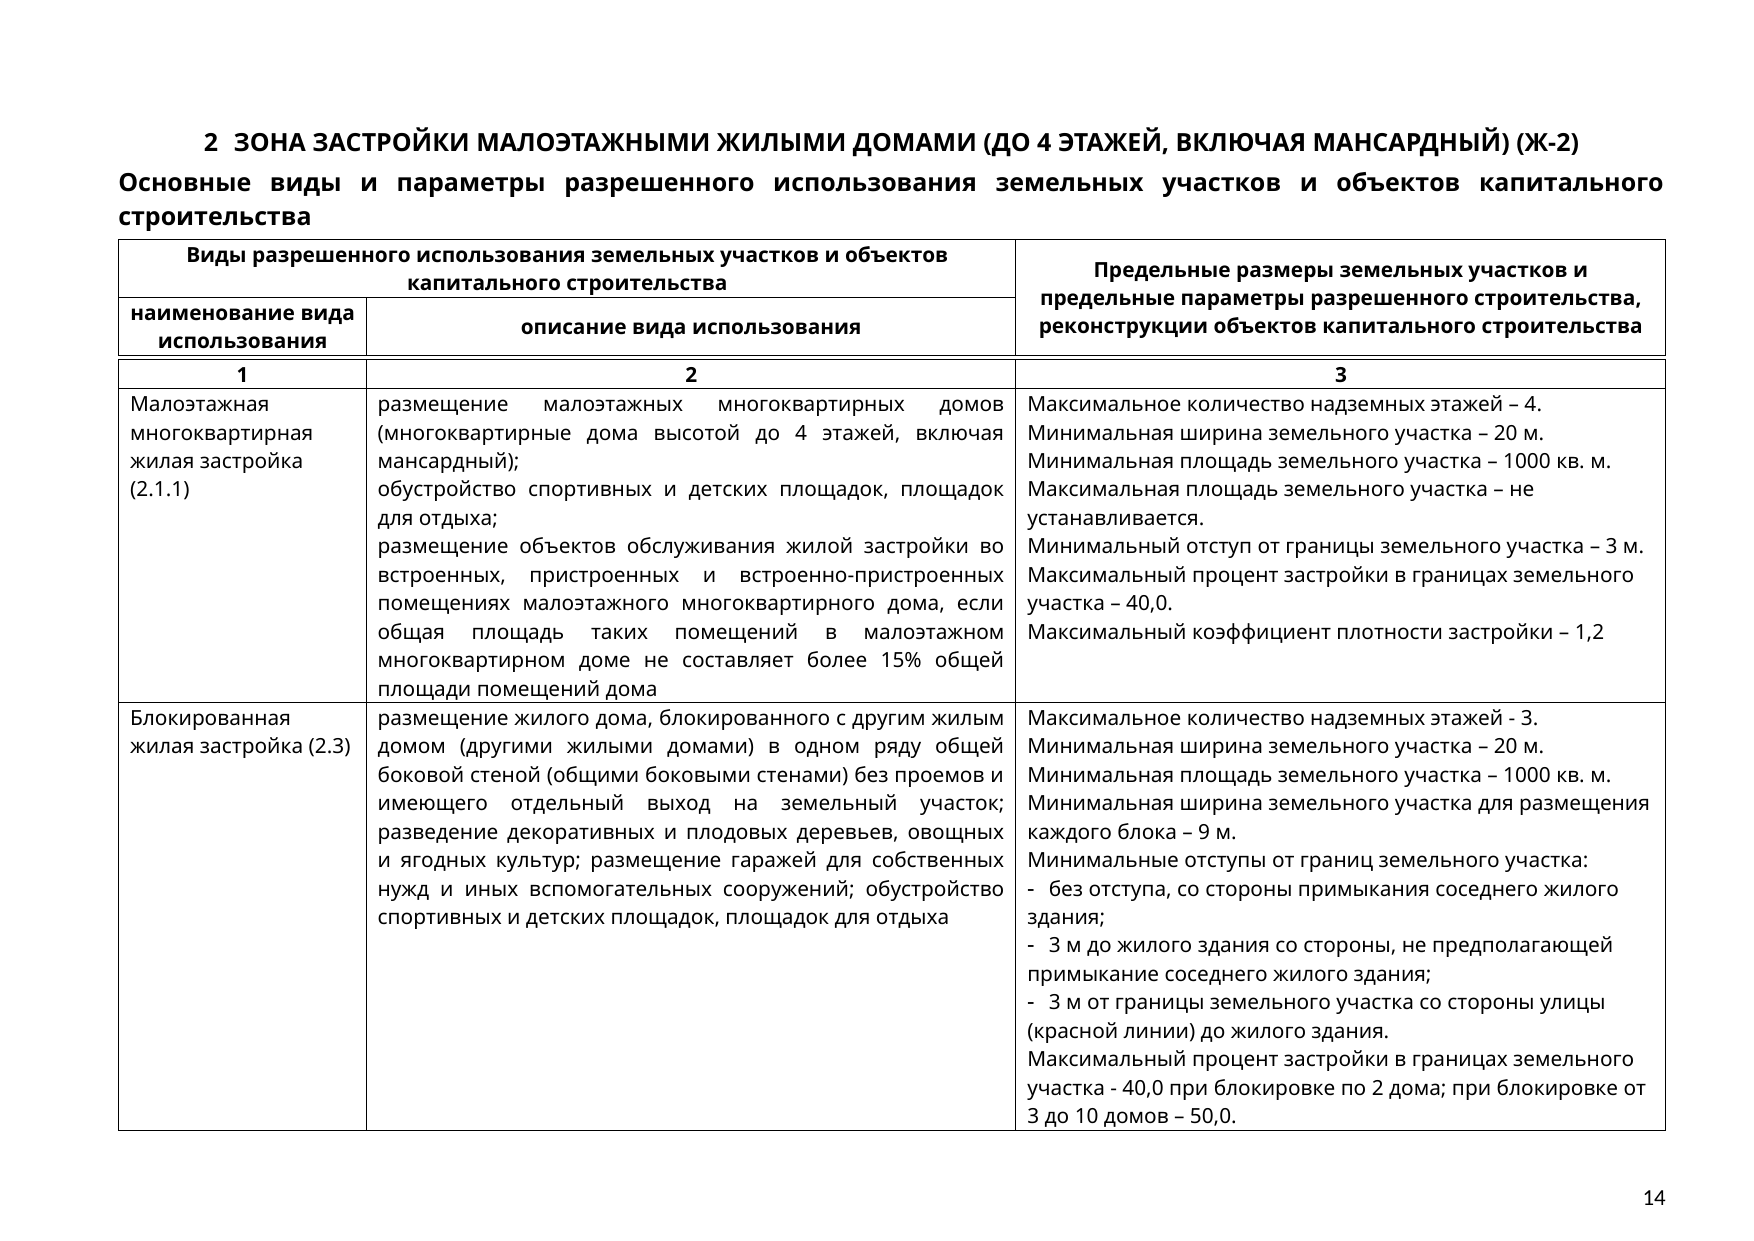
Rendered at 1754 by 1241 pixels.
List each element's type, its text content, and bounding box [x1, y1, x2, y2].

table_cell описание вида использования [367, 298, 1015, 355]
table_header 2 [367, 360, 1015, 388]
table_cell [367, 703, 1015, 1130]
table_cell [1016, 703, 1665, 1130]
table_cell Максимальное количество надземных этажей – 4. Минимальная ширина земельного участка – 20 м. Минимальная площадь земельного участка – 1000 кв. м. Максимальная площадь земельного участка – не устанавливается. Минимальный отступ от границы земельного участка – 3 м. Максимальный процент застройки в границах земельного участка – 40,0. Максимальный коэффициент плотности застройки – 1,2 [1016, 389, 1665, 702]
table_header 1 [119, 360, 366, 388]
subtitle ЗОНА ЗАСТРОЙКИ МАЛОЭТАЖНЫМИ ЖИЛЫМИ ДОМАМИ (ДО 4 ЭТАЖЕЙ, ВКЛЮЧАЯ МАНСАРДНЫЙ) (Ж-2) [118, 124, 1665, 158]
subtitle Основные виды и параметры разрешенного использования земельных участков и объектов капитального строительства [118, 165, 1665, 233]
table_cell наименование вида использования [119, 298, 366, 355]
table_header Виды разрешенного использования земельных участков и объектов капитального строительства [119, 240, 1015, 297]
table_header Предельные размеры земельных участков и предельные параметры разрешенного строительства, реконструкции объектов капитального строительства [1016, 240, 1665, 355]
table_header 3 [1016, 360, 1665, 388]
table_cell Блокированная жилая застройка (2.3) [119, 703, 366, 1130]
table_cell размещение малоэтажных многоквартирных домов (многоквартирные дома высотой до 4 этажей, включая мансардный); обустройство спортивных и детских площадок, площадок для отдыха; размещение объектов обслуживания жилой застройки во встроенных, пристроенных и встроенно-пристроенных помещениях малоэтажного многоквартирного дома, если общая площадь таких помещений в малоэтажном многоквартирном доме не составляет более 15% общей площади помещений дома [367, 389, 1015, 702]
table_cell Малоэтажная многоквартирная жилая застройка (2.1.1) [119, 389, 366, 702]
